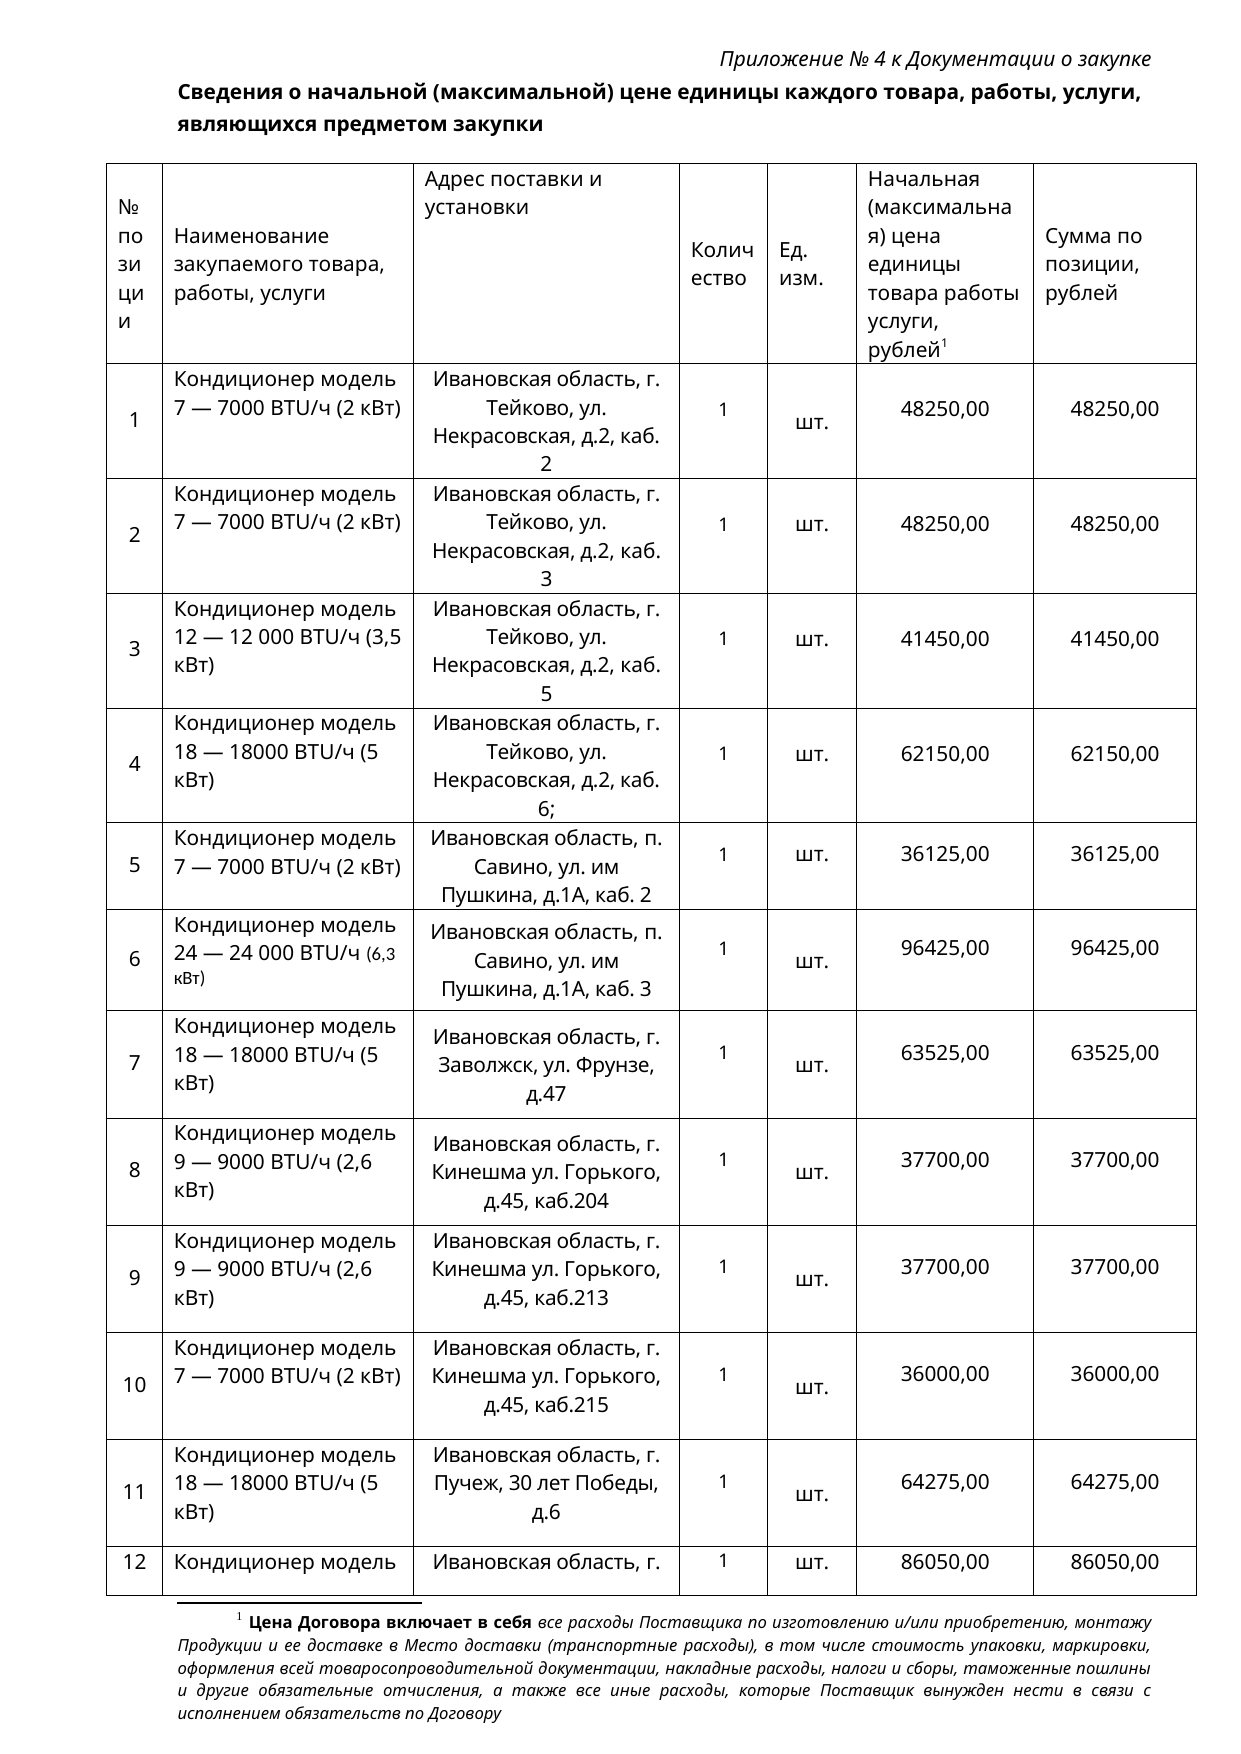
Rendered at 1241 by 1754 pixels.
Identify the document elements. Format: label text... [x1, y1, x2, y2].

table_cell Ивановская область, г. Пучеж, 30 лет Победы, д.6 [414, 1440, 679, 1546]
table_cell Ивановская область, г. Кинешма ул. Горького, д.45, каб.215 [414, 1333, 679, 1439]
table_cell 1 [680, 1440, 767, 1546]
table_cell Кондиционер модель 9 — 9000 BTU/ч (2,6 кВт) [163, 1226, 413, 1332]
table_header Количество [680, 164, 767, 363]
table_cell 37700,00 [1034, 1119, 1196, 1225]
table_cell 1 [680, 1333, 767, 1439]
table_header Начальная (максимальная) цена единицы товара работы услуги, рублей [857, 164, 1033, 363]
table_cell 36125,00 [857, 823, 1033, 909]
table_header Ед. изм. [768, 164, 856, 363]
list Приложение № 4 к Документации о закупке [252, 44, 1152, 73]
table_cell 1 [680, 479, 767, 593]
table_cell Ивановская область, г. Кинешма ул. Горького, д.45, каб.213 [414, 1226, 679, 1332]
table_cell шт. [768, 1011, 856, 1117]
table_cell 2 [107, 479, 162, 593]
table_cell Кондиционер модель 18 — 18000 BTU/ч (5 кВт) [163, 1440, 413, 1546]
table_cell Кондиционер модель 7 — 7000 BTU/ч (2 кВт) [163, 364, 413, 478]
table_cell 4 [107, 709, 162, 822]
table_cell 1 [680, 594, 767, 707]
table_cell 48250,00 [857, 479, 1033, 593]
table_cell 1 [680, 823, 767, 909]
table_cell шт. [768, 823, 856, 909]
table_cell 1 [680, 709, 767, 822]
table_cell 41450,00 [857, 594, 1033, 707]
table_cell 48250,00 [1034, 479, 1196, 593]
table_cell 86050,00 [857, 1547, 1033, 1595]
table_cell 5 [107, 823, 162, 909]
table_cell 1 [680, 1547, 767, 1595]
table_cell Кондиционер модель 24 — 24 000 BTU/ч (6,3 кВт) [163, 910, 413, 1010]
table_cell 1 [680, 1011, 767, 1117]
table_cell 62150,00 [1034, 709, 1196, 822]
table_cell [163, 1547, 413, 1595]
table_cell шт. [768, 1333, 856, 1439]
table_cell шт. [768, 1119, 856, 1225]
table_cell Ивановская область, г. Кинешма ул. Горького, д.45, каб.204 [414, 1119, 679, 1225]
table_cell 64275,00 [857, 1440, 1033, 1546]
table_cell 64275,00 [1034, 1440, 1196, 1546]
table_cell 96425,00 [857, 910, 1033, 1010]
table_cell 1 [680, 364, 767, 478]
table_cell Кондиционер модель 18 — 18000 BTU/ч (5 кВт) [163, 709, 413, 822]
table_cell 6 [107, 910, 162, 1010]
table_cell 37700,00 [857, 1119, 1033, 1225]
table_cell 36000,00 [1034, 1333, 1196, 1439]
table_cell 12 [107, 1547, 162, 1595]
table_cell 63525,00 [1034, 1011, 1196, 1117]
table_cell 41450,00 [1034, 594, 1196, 707]
table_cell 11 [107, 1440, 162, 1546]
table_cell 48250,00 [1034, 364, 1196, 478]
table_cell 48250,00 [857, 364, 1033, 478]
table_cell 9 [107, 1226, 162, 1332]
table_cell 3 [107, 594, 162, 707]
table_cell шт. [768, 1547, 856, 1595]
table_cell 37700,00 [857, 1226, 1033, 1332]
table_cell 1 [680, 1226, 767, 1332]
table_cell Кондиционер модель 7 — 7000 BTU/ч (2 кВт) [163, 479, 413, 593]
table_cell шт. [768, 709, 856, 822]
table_cell 96425,00 [1034, 910, 1196, 1010]
table_header Наименование закупаемого товара, работы, услуги [163, 164, 413, 363]
table_cell Кондиционер модель 18 — 18000 BTU/ч (5 кВт) [163, 1011, 413, 1117]
table_cell 10 [107, 1333, 162, 1439]
table_cell шт. [768, 594, 856, 707]
table_header Адрес поставки и установки [414, 164, 679, 363]
table_header № позиции [107, 164, 162, 363]
table_cell шт. [768, 479, 856, 593]
table_cell Ивановская область, г. Заволжск, ул. Фрунзе, д.47 [414, 1011, 679, 1117]
table_cell Ивановская область, г. Тейково, ул. Некрасовская, д.2, каб. 6; [414, 709, 679, 822]
table_cell 36000,00 [857, 1333, 1033, 1439]
table_cell Ивановская область, г. Тейково, ул. Некрасовская, д.2, каб. 5 [414, 594, 679, 707]
table_cell шт. [768, 1226, 856, 1332]
table_cell 37700,00 [1034, 1226, 1196, 1332]
table_cell Кондиционер модель 9 — 9000 BTU/ч (2,6 кВт) [163, 1119, 413, 1225]
table_cell 62150,00 [857, 709, 1033, 822]
table_cell Кондиционер модель 7 — 7000 BTU/ч (2 кВт) [163, 1333, 413, 1439]
table_cell 1 [107, 364, 162, 478]
table_cell шт. [768, 364, 856, 478]
table_cell 63525,00 [857, 1011, 1033, 1117]
table_cell Кондиционер модель 7 — 7000 BTU/ч (2 кВт) [163, 823, 413, 909]
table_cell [414, 1547, 679, 1595]
table_cell 1 [680, 1119, 767, 1225]
table_cell Ивановская область, г. Тейково, ул. Некрасовская, д.2, каб. 3 [414, 479, 679, 593]
table_cell Ивановская область, г. Тейково, ул. Некрасовская, д.2, каб. 2 [414, 364, 679, 478]
text Сведения о начальной (максимальной) цене единицы каждого товара, работы, услуги, являющихся предметом закупки [177, 77, 1152, 138]
table_cell Кондиционер модель 12 — 12 000 BTU/ч (3,5 кВт) [163, 594, 413, 707]
table_cell 8 [107, 1119, 162, 1225]
table_cell шт. [768, 910, 856, 1010]
table_cell 7 [107, 1011, 162, 1117]
table_cell 36125,00 [1034, 823, 1196, 909]
table_header Сумма по позиции, рублей [1034, 164, 1196, 363]
table_cell 1 [680, 910, 767, 1010]
table_cell 86050,00 [1034, 1547, 1196, 1595]
table_cell шт. [768, 1440, 856, 1546]
table_cell Ивановская область, п. Савино, ул. им Пушкина, д.1А, каб. 3 [414, 910, 679, 1010]
table_cell Ивановская область, п. Савино, ул. им Пушкина, д.1А, каб. 2 [414, 823, 679, 909]
